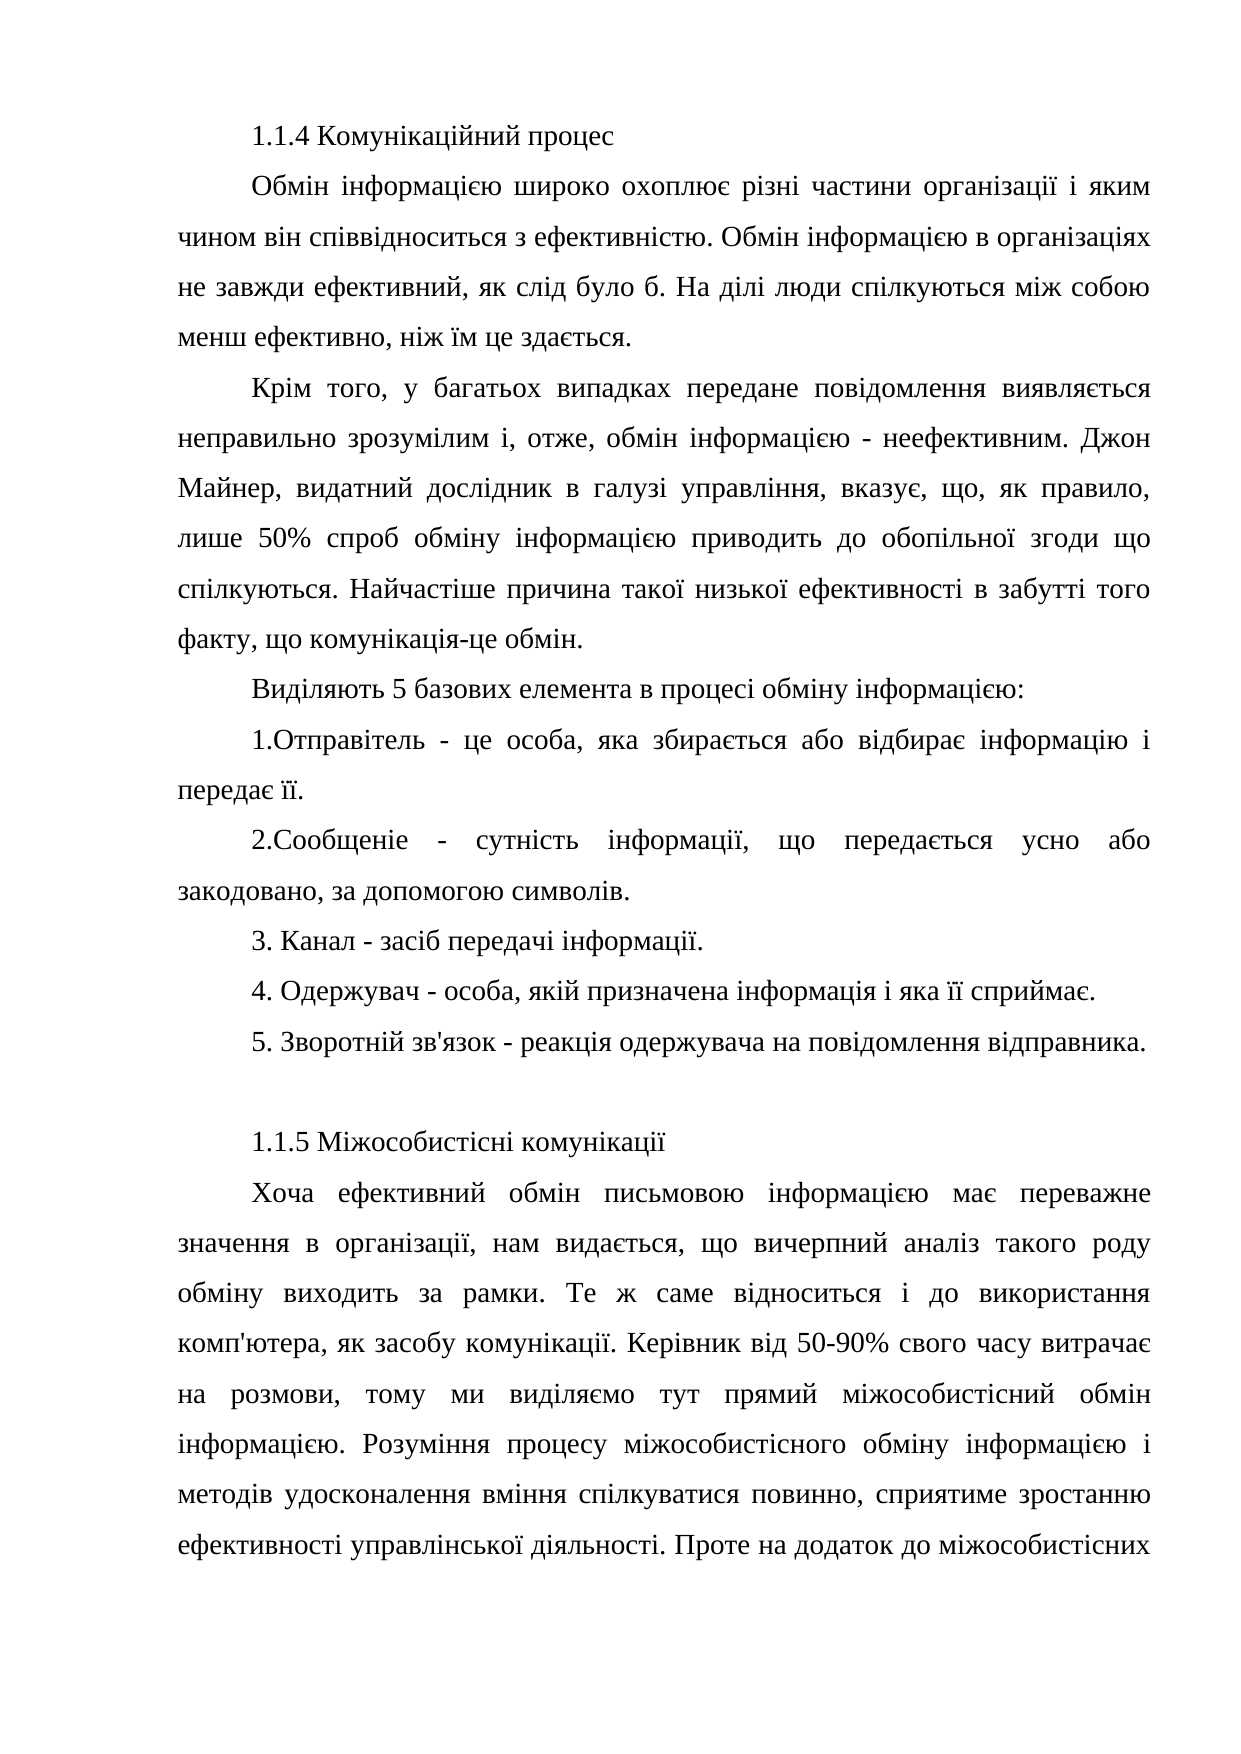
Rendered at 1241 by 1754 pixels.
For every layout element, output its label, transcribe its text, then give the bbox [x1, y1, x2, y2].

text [177, 1175, 1152, 1560]
text 3. Канал - засіб передачі інформації. [177, 923, 1152, 957]
text 4. Одержувач - особа, якій призначена інформація і яка її сприймає. [177, 973, 1152, 1007]
text 1.1.4 Комунікаційний процес [177, 118, 1152, 152]
text 1.Отправітель - це особа, яка збирається або відбирає інформацію і передає її. [177, 722, 1152, 806]
text 1.1.5 Міжособистісні комунікації [177, 1124, 1152, 1158]
text Обмін інформацією широко охоплює різні частини організації і яким чином він співвідноситься з ефективністю. Обмін інформацією в організаціях не завжди ефективний, як слід було б. На ділі люди спілкуються між собою менш ефективно, ніж їм це здається. [177, 168, 1152, 353]
text 5. Зворотній зв'язок - реакція одержувача на повідомлення відправника. [177, 1024, 1152, 1057]
text Крім того, у багатьох випадках передане повідомлення виявляється неправильно зрозумілим і, отже, обмін інформацією - неефективним. Джон Майнер, видатний дослідник в галузі управління, вказує, що, як правило, лише 50% спроб обміну інформацією приводить до обопільної згоди що спілкуються. Найчастіше причина такої низької ефективності в забутті того факту, що комунікація-це обмін. [177, 370, 1152, 655]
text Виділяють 5 базових елемента в процесі обміну інформацією: [177, 672, 1152, 705]
text 2.Сообщеніе - сутність інформації, що передається усно або закодовано, за допомогою символів. [177, 822, 1152, 906]
